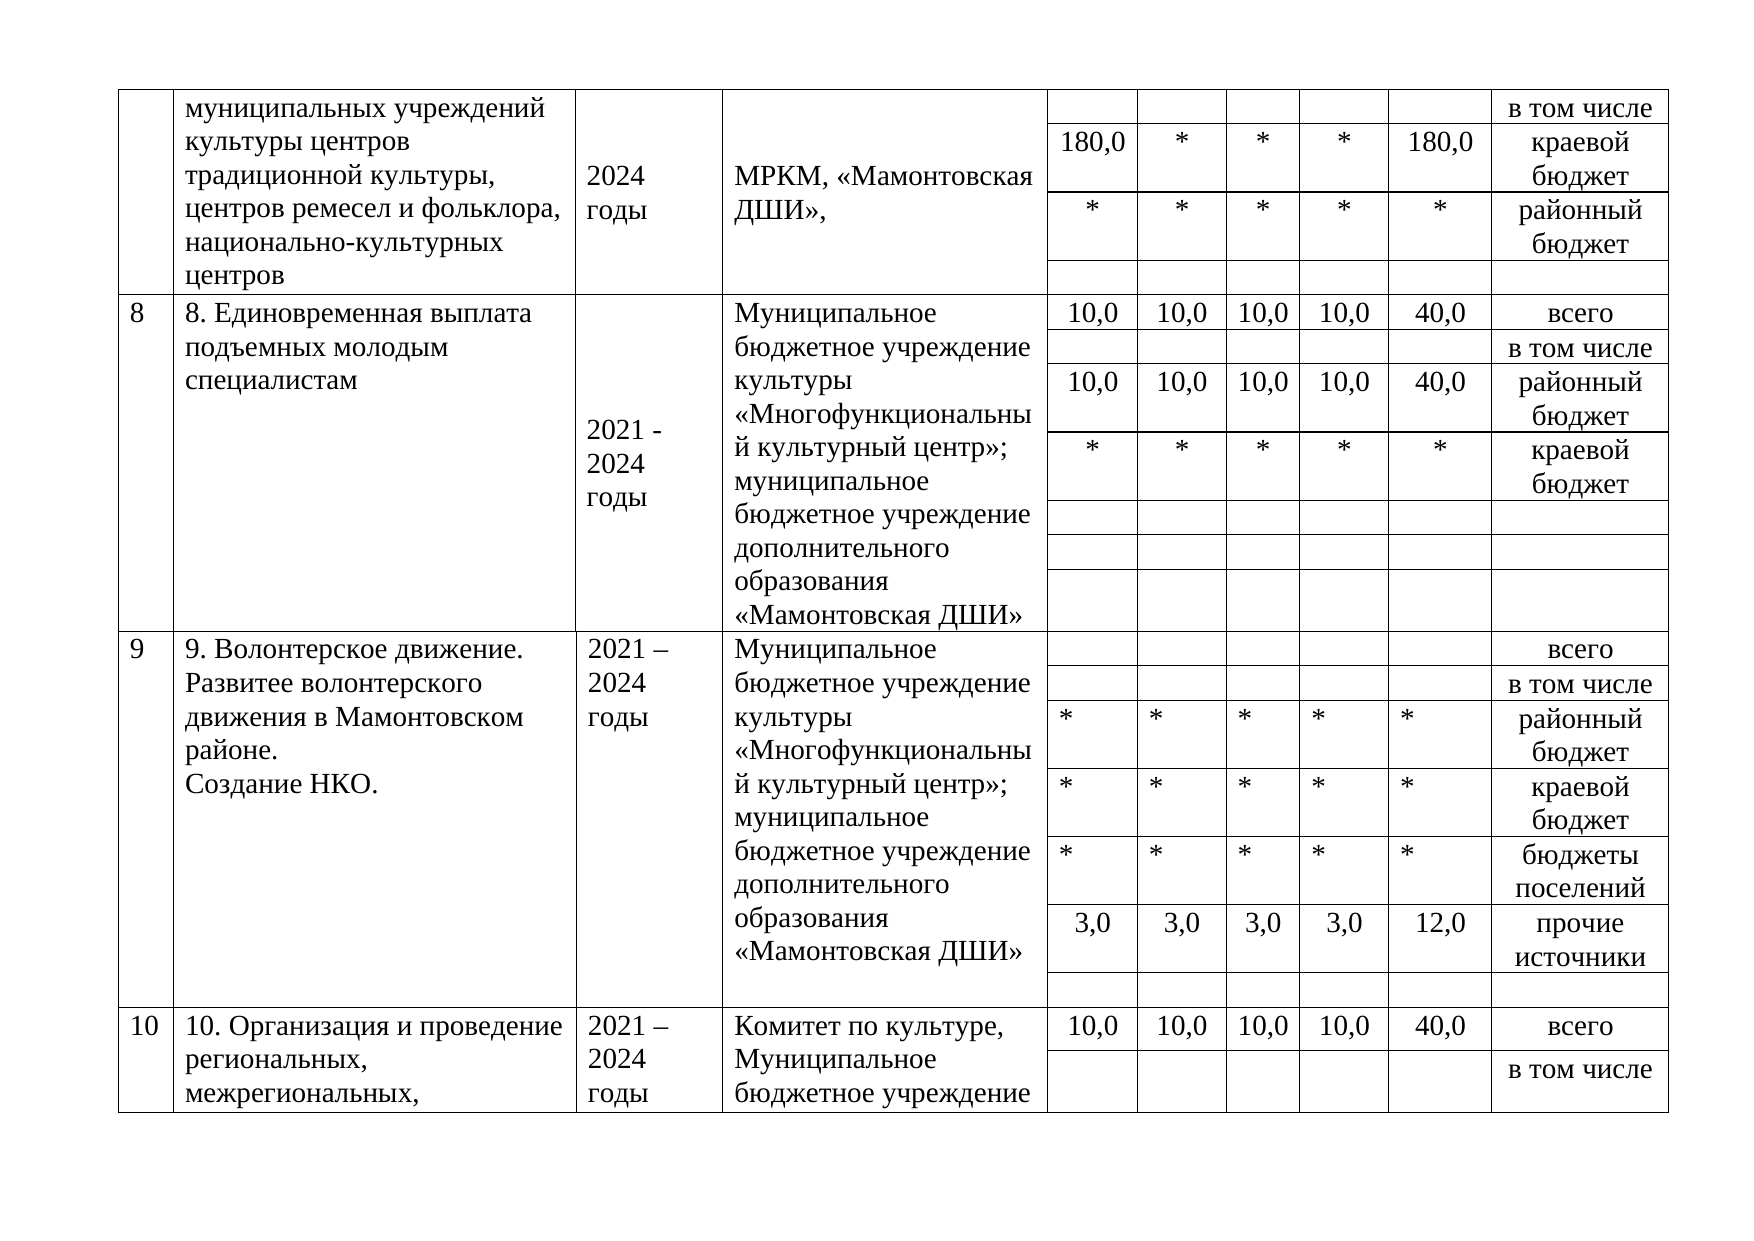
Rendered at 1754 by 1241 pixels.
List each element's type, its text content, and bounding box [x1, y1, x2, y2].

table_cell краевой бюджет [1492, 433, 1668, 499]
table_cell [1389, 535, 1491, 569]
table_cell 180,0 [1389, 124, 1491, 191]
table_cell 3,0 [1048, 905, 1137, 972]
table_cell 10,0 [1300, 1008, 1388, 1050]
table_cell * [1300, 769, 1388, 836]
table_cell [1300, 501, 1388, 534]
table_cell * [1227, 701, 1299, 768]
table_cell [1138, 632, 1226, 665]
table_cell [1227, 501, 1299, 534]
table_cell Комитет по культуре, Муниципальное бюджетное учреждение культуры «Многофункциональный культурный центр» Мамонтовского района Алтайского края; органы местного самоуправления (по согласованию) [723, 1008, 1047, 1112]
table_cell [1300, 632, 1388, 665]
table_cell [1138, 973, 1226, 1007]
table_cell [1300, 261, 1388, 294]
table_cell 10,0 [1138, 295, 1226, 329]
table_cell 10,0 [1300, 364, 1388, 431]
table_cell [1389, 90, 1491, 123]
table_cell районный бюджет [1492, 364, 1668, 431]
table_cell [1300, 330, 1388, 363]
table_cell [1048, 90, 1137, 123]
table_cell районный бюджет [1492, 193, 1668, 259]
table_cell [1138, 1051, 1226, 1112]
table_cell * [1389, 433, 1491, 499]
table_cell * [1138, 701, 1226, 768]
table_cell 8. Единовременная выплата подъемных молодым специалистам [174, 295, 575, 631]
table_cell 9. Волонтерское движение. Развитее волонтерского движения в Мамонтовском районе. Создание НКО. [174, 632, 576, 1007]
table_cell 3,0 [1138, 905, 1226, 972]
table_cell [1227, 570, 1299, 631]
table_cell [1227, 330, 1299, 363]
table_cell 2021 – 2024 годы [577, 1008, 722, 1112]
table_cell [1389, 330, 1491, 363]
table_cell * [1389, 769, 1491, 836]
table_cell 10. Организация и проведение региональных, межрегиональных, всероссийских фольклорных фестивалей, конкурсов, выставок, национальных праздников, праздников народного календаря, ярмарок народных промыслов и ремесел [174, 1008, 576, 1112]
table_cell в том числе [1492, 1051, 1668, 1112]
table_cell всего [1492, 1008, 1668, 1050]
table_cell [1300, 535, 1388, 569]
table_cell [1048, 666, 1137, 700]
table_cell * [1138, 124, 1226, 191]
table_cell [1048, 261, 1137, 294]
table_cell [1492, 535, 1668, 569]
table_cell [1492, 570, 1668, 631]
table_cell [1048, 632, 1137, 665]
table_cell [1300, 973, 1388, 1007]
table_cell 3,0 [1300, 905, 1388, 972]
table_cell [1389, 1051, 1491, 1112]
table_cell [1138, 666, 1226, 700]
table_cell [1300, 666, 1388, 700]
table_cell [1048, 501, 1137, 534]
table_cell 9 [119, 632, 173, 1007]
table_cell 10,0 [1048, 295, 1137, 329]
table_cell [1048, 330, 1137, 363]
table_cell * [1300, 837, 1388, 904]
table_cell [1300, 90, 1388, 123]
table_cell * [1389, 837, 1491, 904]
table_cell в том числе [1492, 330, 1668, 363]
table_cell 7 [119, 90, 173, 294]
table_cell 2021 – 2024 годы [577, 632, 722, 1007]
table_cell 10,0 [1138, 1008, 1226, 1050]
table_cell в том числе [1492, 90, 1668, 123]
table_cell 10,0 [1048, 364, 1137, 431]
table_cell краевой бюджет [1492, 769, 1668, 836]
table_cell 10 [119, 1008, 173, 1112]
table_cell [174, 90, 575, 294]
table_cell Муниципальное бюджетное учреждение культуры «Многофункциональный культурный центр»; муниципальное бюджетное учреждение дополнительного образования «Мамонтовская ДШИ» [723, 295, 1047, 631]
table_cell * [1048, 769, 1137, 836]
table_cell * [1300, 433, 1388, 499]
table_cell 40,0 [1389, 295, 1491, 329]
table_cell [1227, 535, 1299, 569]
table_cell 12,0 [1389, 905, 1491, 972]
table_cell [1300, 1051, 1388, 1112]
table_cell [1048, 570, 1137, 631]
table_cell * [1227, 124, 1299, 191]
table_cell * [1138, 837, 1226, 904]
table_cell [1227, 1051, 1299, 1112]
table_cell [1389, 666, 1491, 700]
table_cell * [1227, 769, 1299, 836]
table_cell 2021 – 2024 годы [576, 90, 722, 294]
table_cell [1389, 501, 1491, 534]
table_cell 10,0 [1300, 295, 1388, 329]
table_cell районный бюджет [1492, 701, 1668, 768]
table_cell * [1389, 701, 1491, 768]
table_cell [723, 90, 1047, 294]
table_cell [1300, 570, 1388, 631]
table_cell [1138, 501, 1226, 534]
table_cell в том числе [1492, 666, 1668, 700]
table_cell [1227, 90, 1299, 123]
table_cell * [1048, 701, 1137, 768]
table_cell 2021 -2024 годы [576, 295, 722, 631]
table_cell * [1227, 433, 1299, 499]
table_cell [1138, 535, 1226, 569]
table_cell [1138, 330, 1226, 363]
table_cell [1138, 90, 1226, 123]
table_cell * [1300, 193, 1388, 259]
table_cell 10,0 [1048, 1008, 1137, 1050]
table_cell 40,0 [1389, 1008, 1491, 1050]
table_cell 40,0 [1389, 364, 1491, 431]
table_cell [1227, 973, 1299, 1007]
table_cell * [1227, 837, 1299, 904]
table_cell * [1048, 433, 1137, 499]
table_cell 10,0 [1227, 295, 1299, 329]
table_cell [1492, 501, 1668, 534]
table_cell [1138, 570, 1226, 631]
table_cell 10,0 [1227, 364, 1299, 431]
table_cell * [1138, 433, 1226, 499]
table_cell [1138, 261, 1226, 294]
table_cell [1389, 570, 1491, 631]
table_cell * [1138, 193, 1226, 259]
table_cell [1492, 973, 1668, 1007]
table_cell * [1048, 837, 1137, 904]
table_cell [1227, 632, 1299, 665]
table_cell 10,0 [1138, 364, 1226, 431]
table_cell краевой бюджет [1492, 124, 1668, 191]
table_cell Муниципальное бюджетное учреждение культуры «Многофункциональный культурный центр»; муниципальное бюджетное учреждение дополнительного образования «Мамонтовская ДШИ» [723, 632, 1047, 1007]
table_cell * [1138, 769, 1226, 836]
table_cell * [1300, 701, 1388, 768]
table_cell всего [1492, 632, 1668, 665]
table_cell [1389, 632, 1491, 665]
table_cell [1227, 261, 1299, 294]
table_cell [1048, 973, 1137, 1007]
table_cell * [1048, 193, 1137, 259]
table_cell [1048, 1051, 1137, 1112]
table_cell 3,0 [1227, 905, 1299, 972]
table_cell [1227, 666, 1299, 700]
table_cell 8 [119, 295, 173, 631]
table_cell прочие источники [1492, 905, 1668, 972]
table_cell [1389, 973, 1491, 1007]
table_cell 10,0 [1227, 1008, 1299, 1050]
table_cell [1389, 261, 1491, 294]
table_cell бюджеты поселений [1492, 837, 1668, 904]
table_cell * [1300, 124, 1388, 191]
table_cell всего [1492, 295, 1668, 329]
table_cell * [1227, 193, 1299, 259]
table_cell 180,0 [1048, 124, 1137, 191]
table_cell [1048, 535, 1137, 569]
table_cell * [1389, 193, 1491, 259]
table_cell [1492, 261, 1668, 294]
